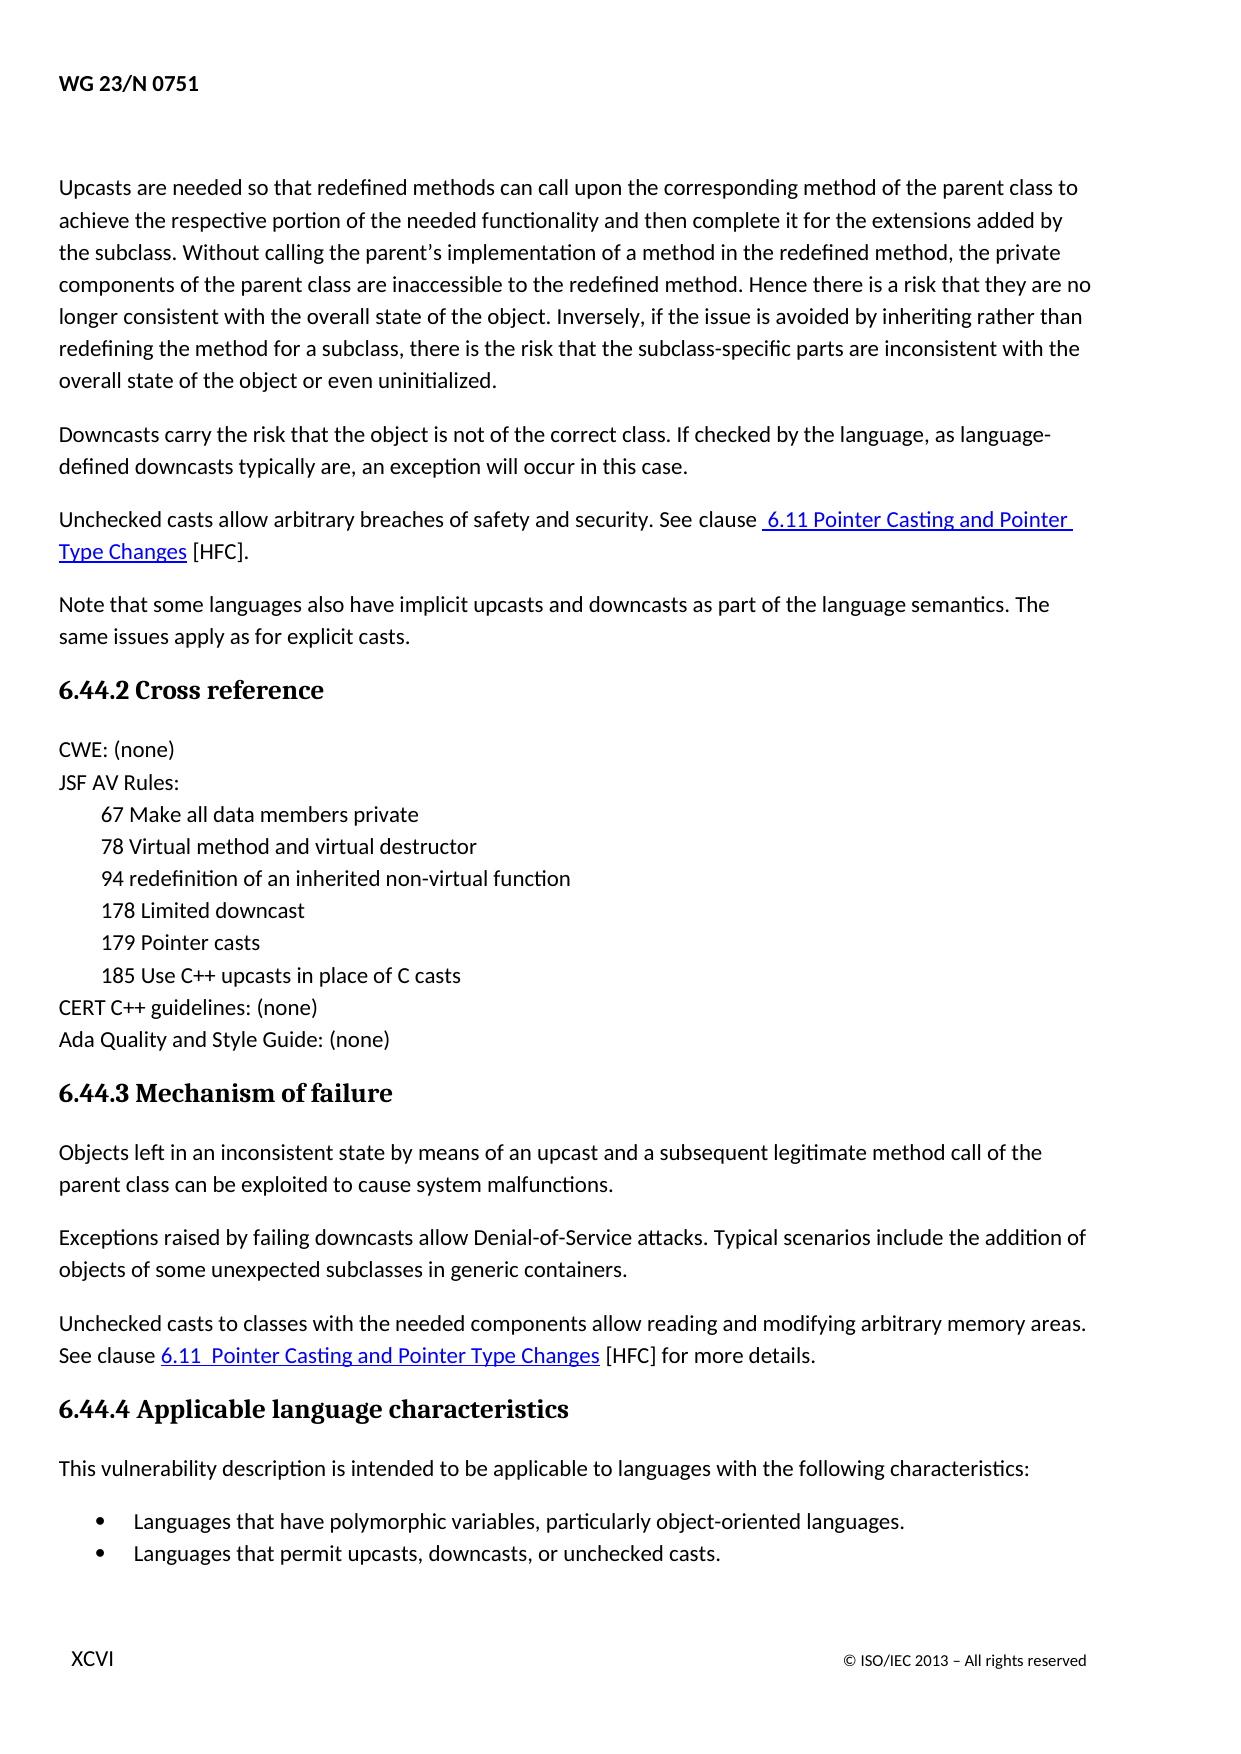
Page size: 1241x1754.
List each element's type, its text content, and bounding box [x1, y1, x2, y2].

text 179 Pointer casts [101, 928, 1099, 957]
subtitle 6.44.2 Cross reference [58, 675, 1099, 706]
text Ada Quality and Style Guide: (none) [58, 1025, 1099, 1053]
text 185 Use C++ upcasts in place of C casts [101, 961, 1099, 989]
text Downcasts carry the risk that the object is not of the correct class. If checked by the language, as language-defined downcasts typically are, an exception will occur in this case. [58, 420, 1099, 480]
text Unchecked casts to classes with the needed components allow reading and modifying arbitrary memory areas. See clause 6.11 Pointer Casting and Pointer Type Changes [HFC] for more details. [58, 1309, 1099, 1369]
text 178 Limited downcast [101, 896, 1099, 924]
text CWE: (none) [58, 735, 1099, 763]
text Objects left in an inconsistent state by means of an upcast and a subsequent legitimate method call of the parent class can be exploited to cause system malfunctions. [58, 1138, 1099, 1198]
text Upcasts are needed so that redefined methods can call upon the corresponding method of the parent class to achieve the respective portion of the needed functionality and then complete it for the extensions added by the subclass. Without calling the parent’s implementation of a method in the redefined method, the private components of the parent class are inaccessible to the redefined method. Hence there is a risk that they are no longer consistent with the overall state of the object. Inversely, if the issue is avoided by inheriting rather than redefining the method for a subclass, there is the risk that the subclass-specific parts are inconsistent with the overall state of the object or even uninitialized. [58, 173, 1099, 395]
list Languages that permit upcasts, downcasts, or unchecked casts. [96, 1539, 1099, 1567]
text This vulnerability description is intended to be applicable to languages with the following characteristics: [58, 1454, 1099, 1482]
text 67 Make all data members private [101, 800, 1099, 828]
text CERT C++ guidelines: (none) [58, 993, 1099, 1021]
list Languages that have polymorphic variables, particularly object-oriented languages. [96, 1507, 1099, 1535]
text 94 redefinition of an inherited non-virtual function [101, 864, 1099, 892]
subtitle 6.44.3 Mechanism of failure [58, 1078, 1099, 1109]
text Note that some languages also have implicit upcasts and downcasts as part of the language semantics. The same issues apply as for explicit casts. [58, 590, 1099, 650]
text 78 Virtual method and virtual destructor [101, 832, 1099, 860]
subtitle 6.44.4 Applicable language characteristics [58, 1394, 1099, 1425]
text JSF AV Rules: [58, 768, 1099, 796]
text Unchecked casts allow arbitrary breaches of safety and security. See clause 6.11 Pointer Casting and Pointer Type Changes [HFC]. [58, 505, 1099, 565]
text Exceptions raised by failing downcasts allow Denial-of-Service attacks. Typical scenarios include the addition of objects of some unexpected subclasses in generic containers. [58, 1223, 1099, 1284]
